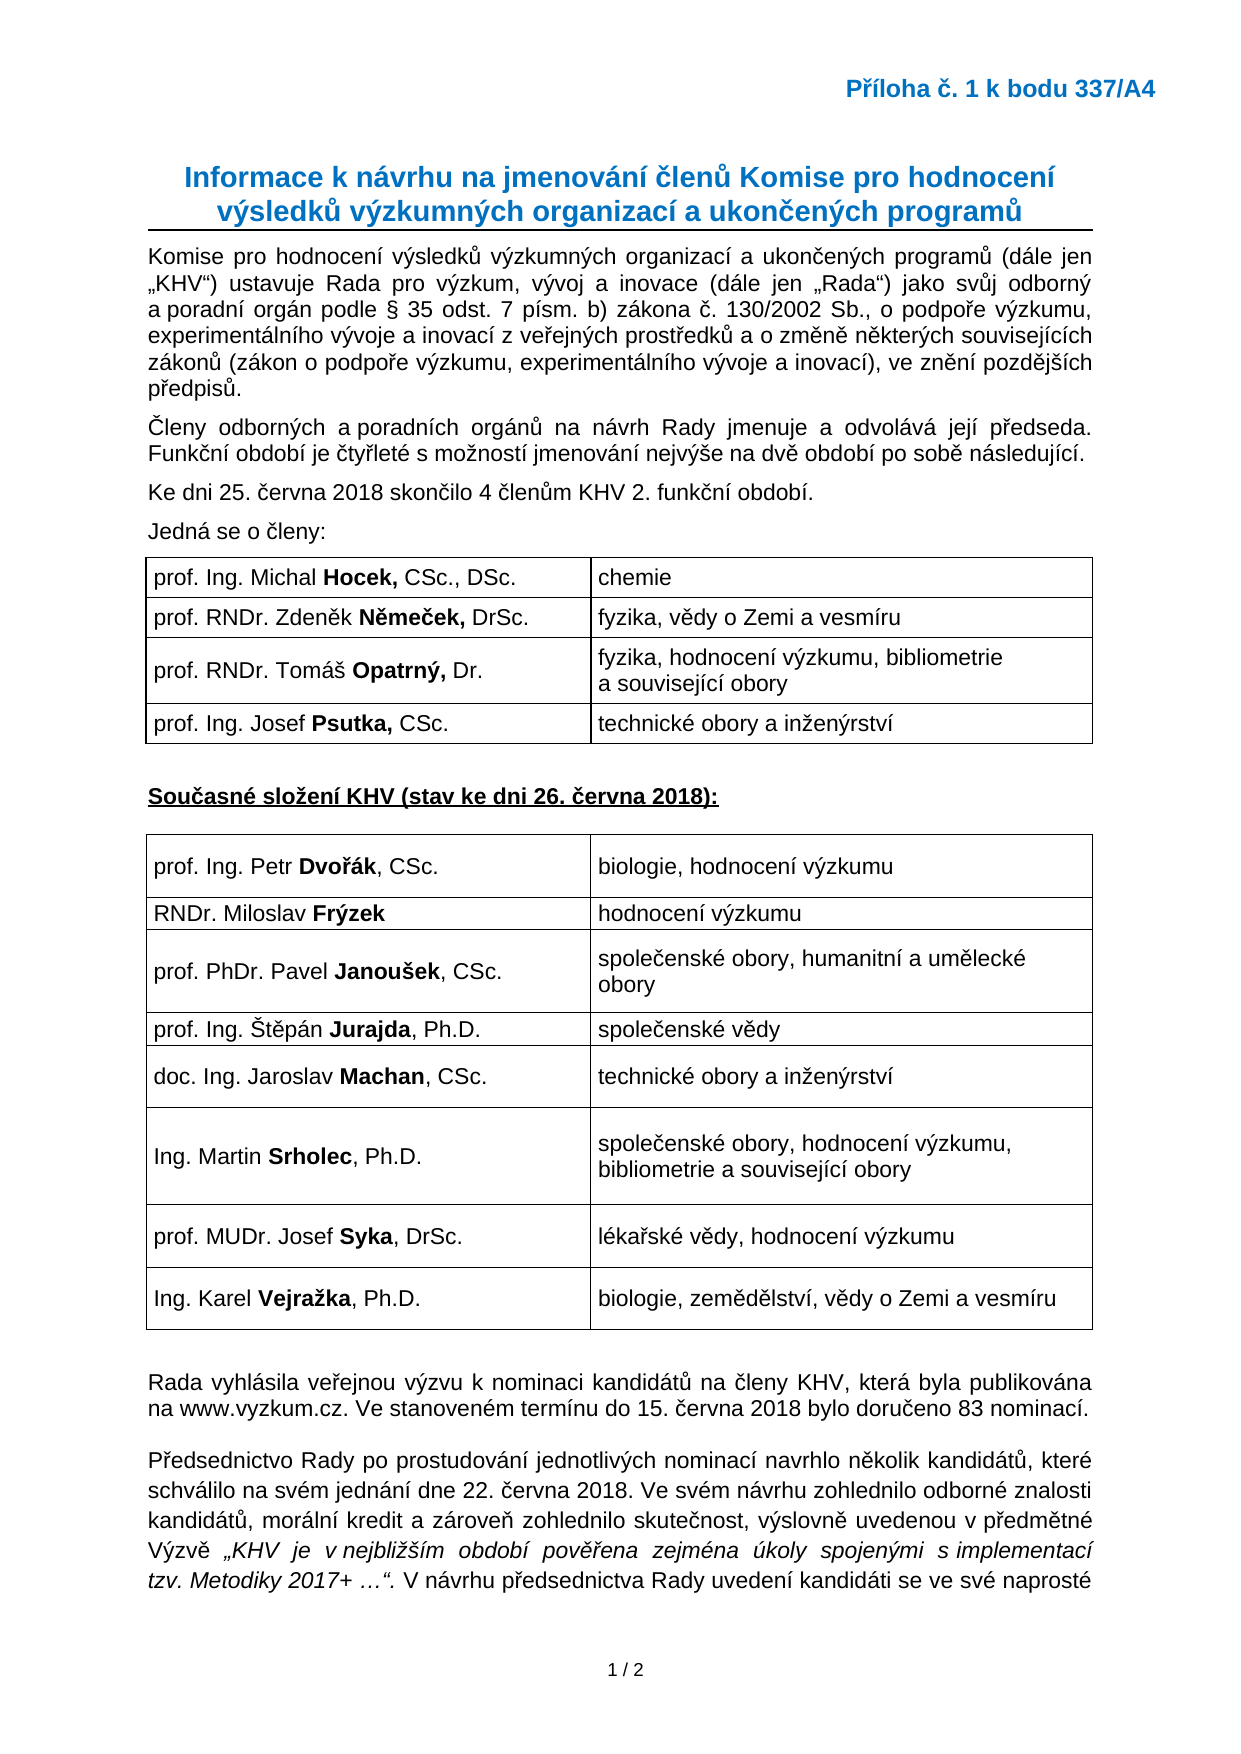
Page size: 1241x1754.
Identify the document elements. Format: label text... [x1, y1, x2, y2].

table_cell prof. Ing. Josef Psutka, CSc. [147, 704, 590, 743]
table_cell fyzika, vědy o Zemi a vesmíru [592, 598, 1092, 637]
table_cell RNDr. Miloslav Frýzek [147, 898, 590, 929]
table_header prof. Ing. Michal Hocek, CSc., DSc. [147, 558, 590, 597]
table_cell technické obory a inženýrství [592, 704, 1092, 743]
table_cell Ing. Karel Vejražka, Ph.D. [147, 1268, 590, 1329]
table_cell prof. MUDr. Josef Syka, DrSc. [147, 1205, 590, 1267]
table_cell prof. RNDr. Tomáš Opatrný, Dr. [147, 638, 590, 703]
table_cell společenské obory, humanitní a umělecké obory [591, 930, 1092, 1012]
table_cell prof. Ing. Štěpán Jurajda, Ph.D. [147, 1013, 590, 1044]
text Informace k návrhu na jmenování členů Komise pro hodnocení výsledků výzkumných organizací a ukončených programů [148, 160, 1093, 229]
text Komise pro hodnocení výsledků výzkumných organizací a ukončených programů (dále jen „KHV“) ustavuje Rada pro výzkum, vývoj a inovace (dále jen „Rada“) jako svůj odborný a poradní orgán podle § 35 odst. 7 písm. b) zákona č. 130/2002 Sb., o podpoře výzkumu, experimentálního vývoje a inovací z veřejných prostředků a o změně některých souvisejících zákonů (zákon o podpoře výzkumu, experimentálního vývoje a inovací), ve znění pozdějších předpisů. [148, 243, 1093, 401]
table_cell hodnocení výzkumu [591, 898, 1092, 929]
table_header prof. Ing. Petr Dvořák, CSc. [147, 835, 590, 897]
table_cell prof. RNDr. Zdeněk Němeček, DrSc. [147, 598, 590, 637]
table_header biologie, hodnocení výzkumu [591, 835, 1092, 897]
table_header chemie [592, 558, 1092, 597]
text Členy odborných a poradních orgánů na návrh Rady jmenuje a odvolává její předseda. Funkční období je čtyřleté s možností jmenování nejvýše na dvě období po sobě následující. [148, 414, 1093, 467]
table_cell lékařské vědy, hodnocení výzkumu [591, 1205, 1092, 1267]
text Rada vyhlásila veřejnou výzvu k nominaci kandidátů na členy KHV, která byla publikována na www.vyzkum.cz. Ve stanoveném termínu do 15. června 2018 bylo doručeno 83 nominací. [148, 1369, 1093, 1422]
table_cell technické obory a inženýrství [591, 1046, 1092, 1107]
table_cell fyzika, hodnocení výzkumu, bibliometrie a související obory [592, 638, 1092, 703]
text Jedná se o členy: [148, 518, 1093, 544]
table_cell doc. Ing. Jaroslav Machan, CSc. [147, 1046, 590, 1107]
table_cell biologie, zemědělství, vědy o Zemi a vesmíru [591, 1268, 1092, 1329]
table_cell Ing. Martin Srholec, Ph.D. [147, 1108, 590, 1204]
text Ke dni 25. června 2018 skončilo 4 členům KHV 2. funkční období. [148, 479, 1093, 506]
table_cell prof. PhDr. Pavel Janoušek, CSc. [147, 930, 590, 1012]
table_cell společenské obory, hodnocení výzkumu, bibliometrie a související obory [591, 1108, 1092, 1204]
table_cell společenské vědy [591, 1013, 1092, 1044]
text Současné složení KHV (stav ke dni 26. června 2018): [148, 783, 1093, 809]
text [148, 1447, 1093, 1594]
